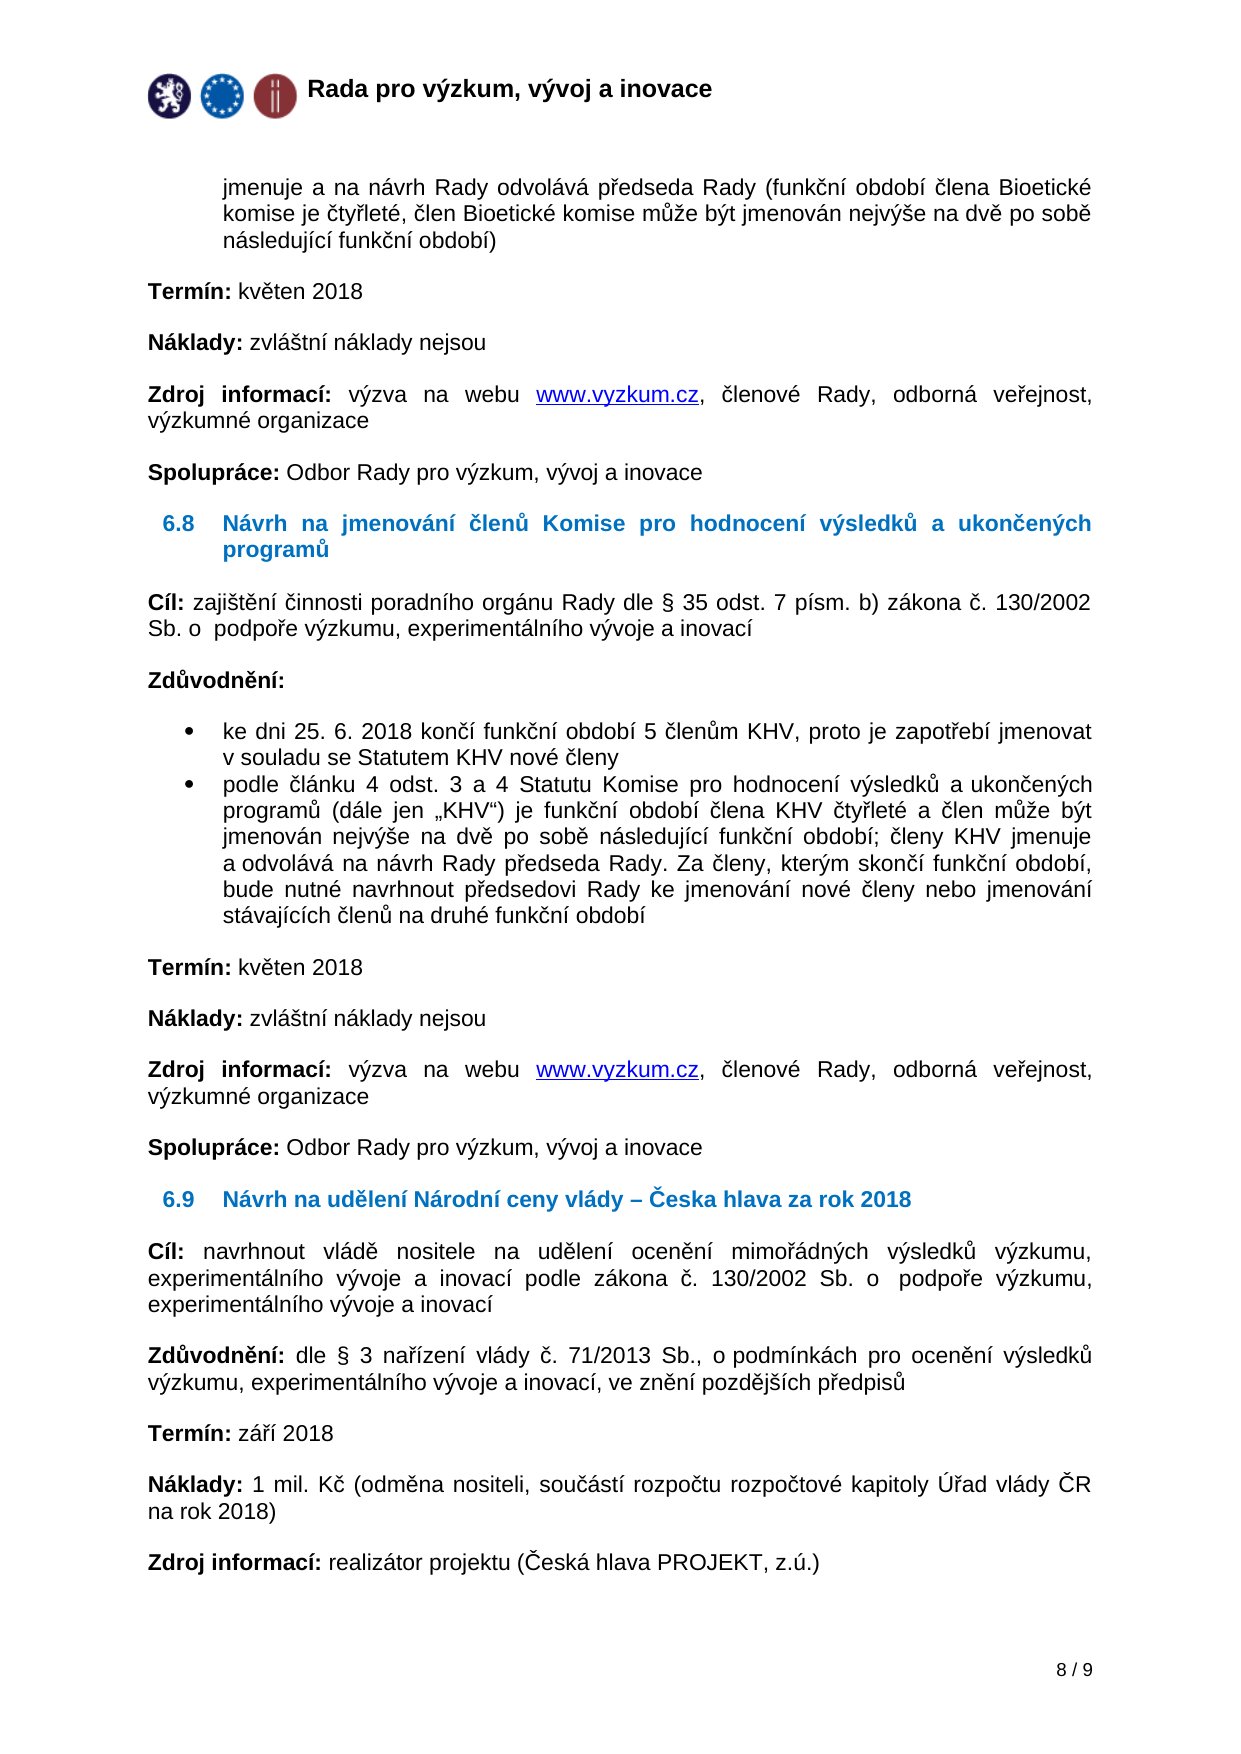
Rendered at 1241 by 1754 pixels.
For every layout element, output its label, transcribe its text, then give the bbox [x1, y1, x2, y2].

list ke dni 25. 6. 2018 končí funkční období 5 členům KHV, proto je zapotřebí jmenovat v souladu se Statutem KHV nové členy [185, 718, 1093, 771]
text Zdůvodnění: dle § 3 nařízení vlády č. 71/2013 Sb., o podmínkách pro ocenění výsledků výzkumu, experimentálního vývoje a inovací, ve znění pozdějších předpisů [148, 1342, 1093, 1395]
text Náklady: zvláštní náklady nejsou [148, 329, 1093, 356]
text Cíl: zajištění činnosti poradního orgánu Rady dle § 35 odst. 7 písm. b) zákona č. 130/2002 Sb. o podpoře výzkumu, experimentálního vývoje a inovací [148, 589, 1093, 642]
text Spolupráce: Odbor Rady pro výzkum, vývoj a inovace [148, 458, 1093, 485]
text Termín: květen 2018 [148, 954, 1093, 980]
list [185, 174, 1093, 253]
subtitle Návrh na udělení Národní ceny vlády – Česka hlava za rok 2018 [162, 1186, 1093, 1212]
picture [147, 73, 298, 120]
text Spolupráce: Odbor Rady pro výzkum, vývoj a inovace [148, 1134, 1093, 1161]
list podle článku 4 odst. 3 a 4 Statutu Komise pro hodnocení výsledků a ukončených programů (dále jen „KHV“) je funkční období člena KHV čtyřleté a člen může být jmenován nejvýše na dvě po sobě následující funkční období; členy KHV jmenuje a odvolává na návrh Rady předseda Rady. Za členy, kterým skončí funkční období, bude nutné navrhnout předsedovi Rady ke jmenování nové členy nebo jmenování stávajících členů na druhé funkční období [185, 771, 1093, 929]
text Cíl: navrhnout vládě nositele na udělení ocenění mimořádných výsledků výzkumu, experimentálního vývoje a inovací podle zákona č. 130/2002 Sb. o podpoře výzkumu, experimentálního vývoje a inovací [148, 1238, 1093, 1317]
text Zdůvodnění: [148, 667, 1093, 693]
text Zdroj informací: realizátor projektu (Česká hlava PROJEKT, z.ú.) [148, 1549, 1093, 1575]
text Zdroj informací: výzva na webu www.vyzkum.cz, členové Rady, odborná veřejnost, výzkumné organizace [148, 1056, 1093, 1109]
text Termín: květen 2018 [148, 278, 1093, 304]
text Náklady: zvláštní náklady nejsou [148, 1005, 1093, 1031]
text Náklady: 1 mil. Kč (odměna nositeli, součástí rozpočtu rozpočtové kapitoly Úřad vlády ČR na rok 2018) [148, 1471, 1093, 1524]
subtitle Návrh na jmenování členů Komise pro hodnocení výsledků a ukončených programů [162, 510, 1093, 562]
text Termín: září 2018 [148, 1420, 1093, 1446]
text Zdroj informací: výzva na webu www.vyzkum.cz, členové Rady, odborná veřejnost, výzkumné organizace [148, 381, 1093, 433]
